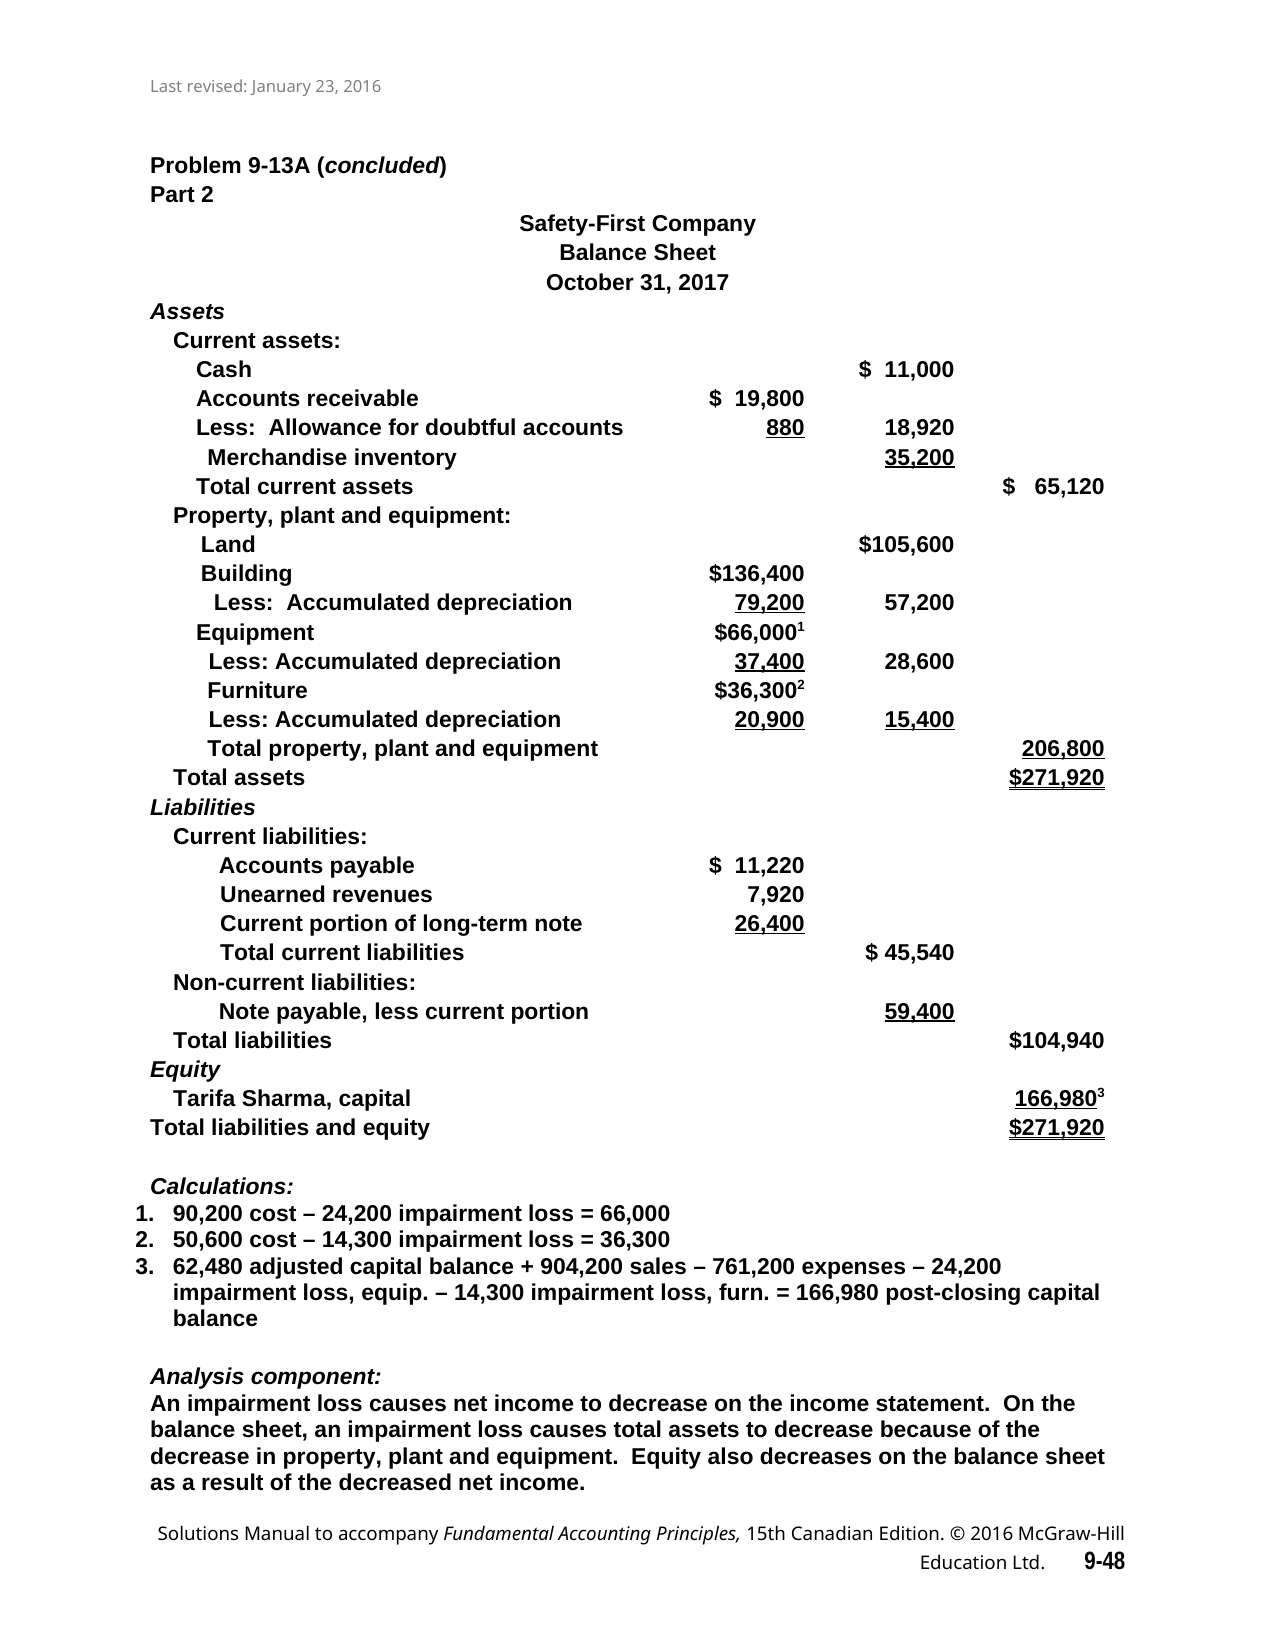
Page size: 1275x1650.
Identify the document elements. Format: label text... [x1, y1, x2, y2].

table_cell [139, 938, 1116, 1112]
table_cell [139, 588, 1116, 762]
text Problem 9-13A (concluded) [150, 150, 1125, 179]
text Analysis component: [150, 1361, 1125, 1390]
list 50,600 cost – 14,300 impairment loss = 36,300 [135, 1226, 1125, 1253]
text Part 2 [150, 179, 1125, 208]
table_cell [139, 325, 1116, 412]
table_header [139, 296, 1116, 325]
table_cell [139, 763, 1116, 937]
text Calculations: [150, 1171, 1125, 1200]
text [150, 1390, 1125, 1496]
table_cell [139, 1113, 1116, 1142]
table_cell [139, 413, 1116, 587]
list 62,480 adjusted capital balance + 904,200 sales – 761,200 expenses – 24,200 impairment loss, equip. – 14,300 impairment loss, furn. = 166,980 post-closing capital balance [135, 1253, 1125, 1332]
list 90,200 cost – 24,200 impairment loss = 66,000 [135, 1200, 1125, 1226]
text Safety-First Company Balance Sheet October 31, 2017 [150, 208, 1125, 296]
